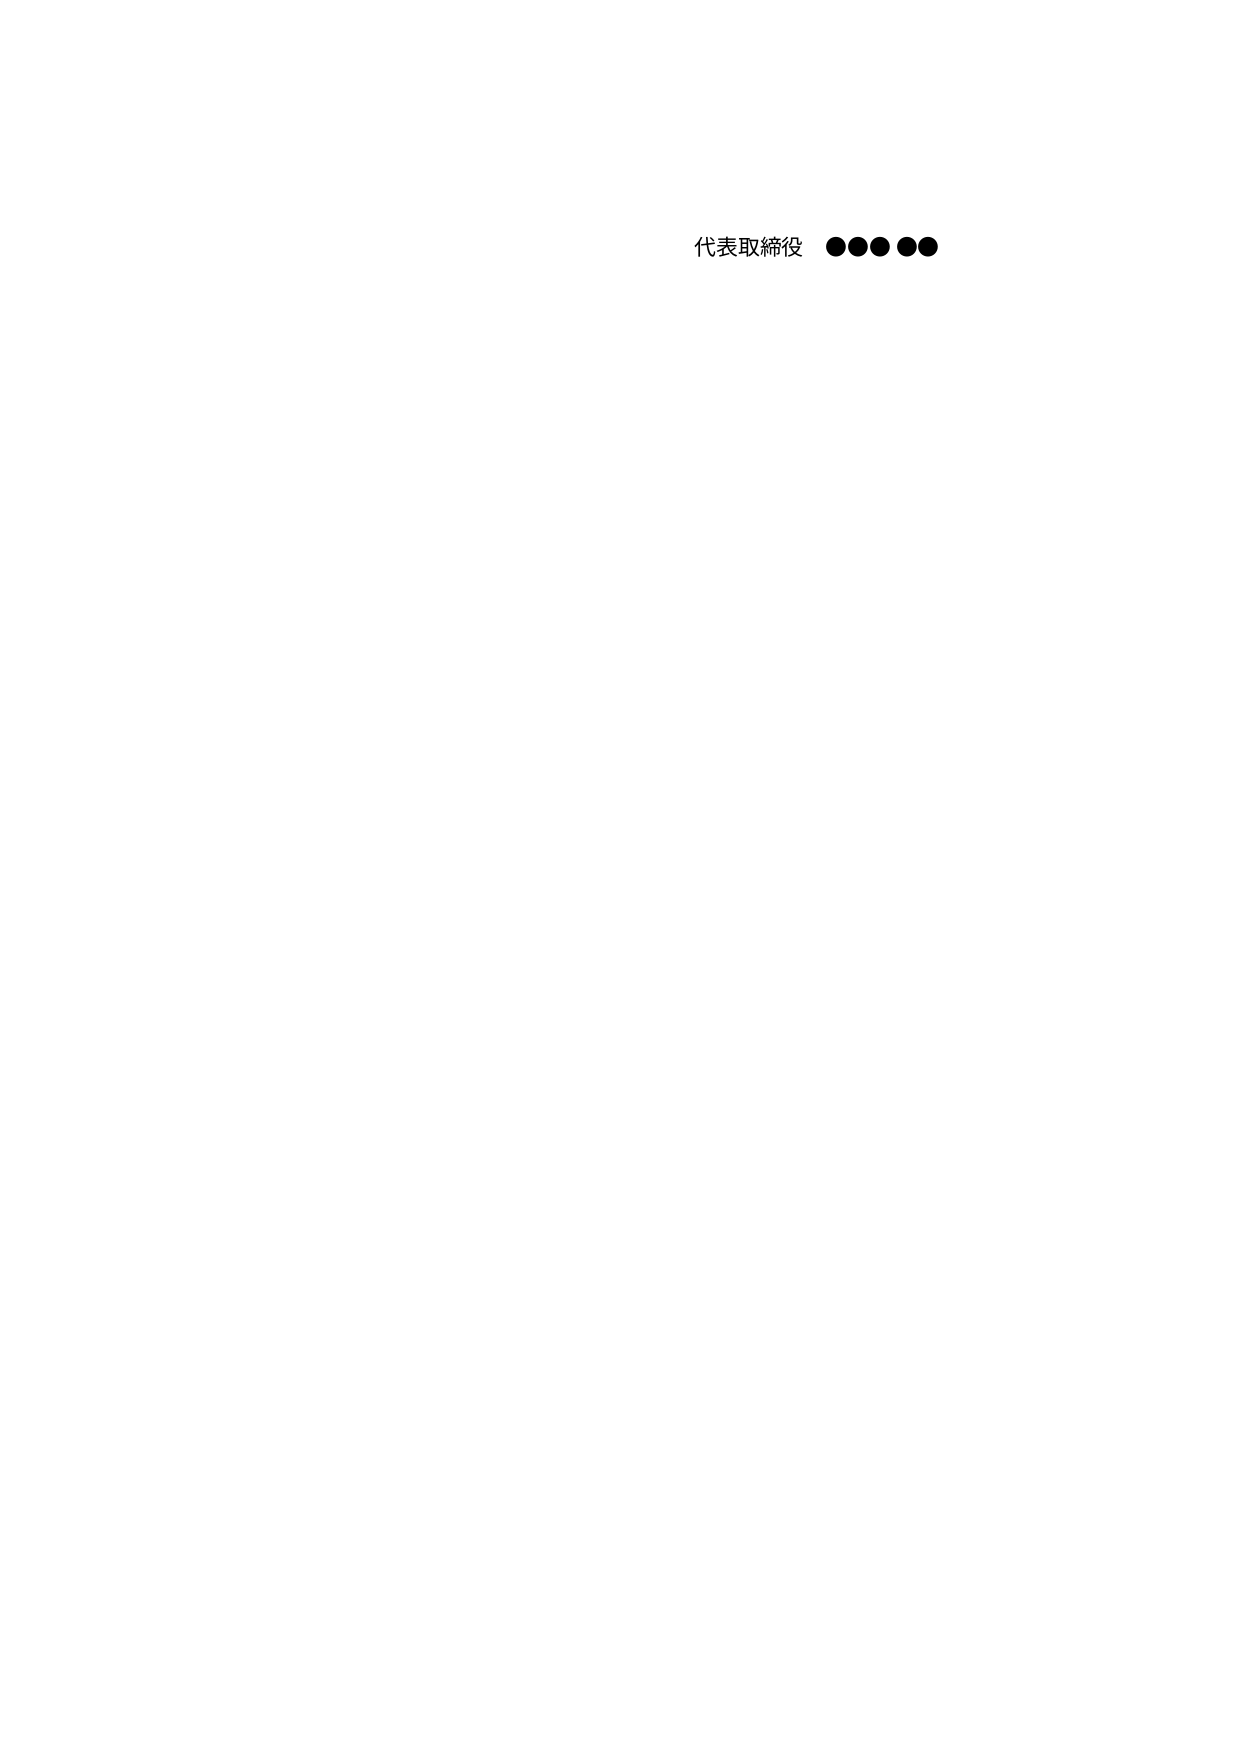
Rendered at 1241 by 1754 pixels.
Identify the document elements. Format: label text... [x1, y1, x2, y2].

text 代表取締役 ●●● ●● [694, 225, 1063, 267]
